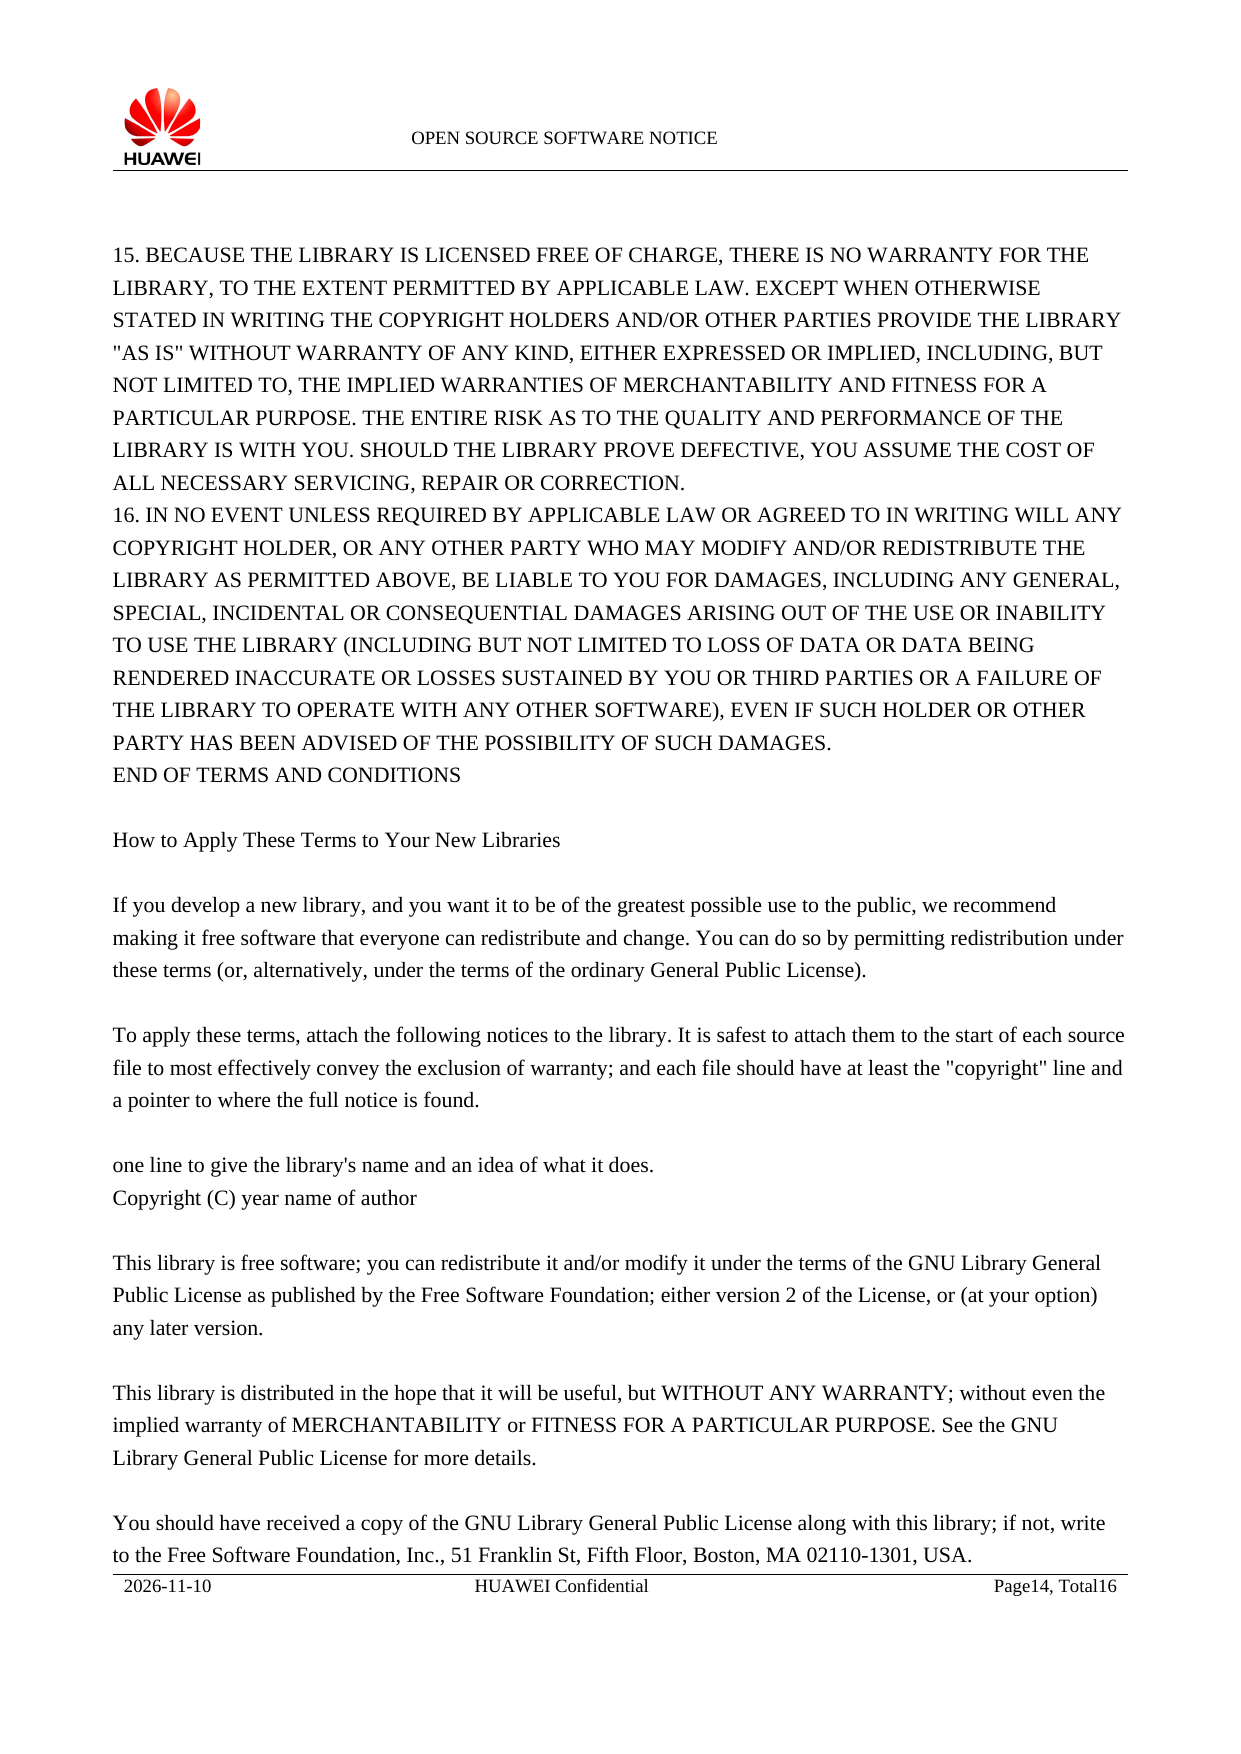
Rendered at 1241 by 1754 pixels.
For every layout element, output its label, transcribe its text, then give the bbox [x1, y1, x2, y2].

picture [124, 88, 201, 165]
